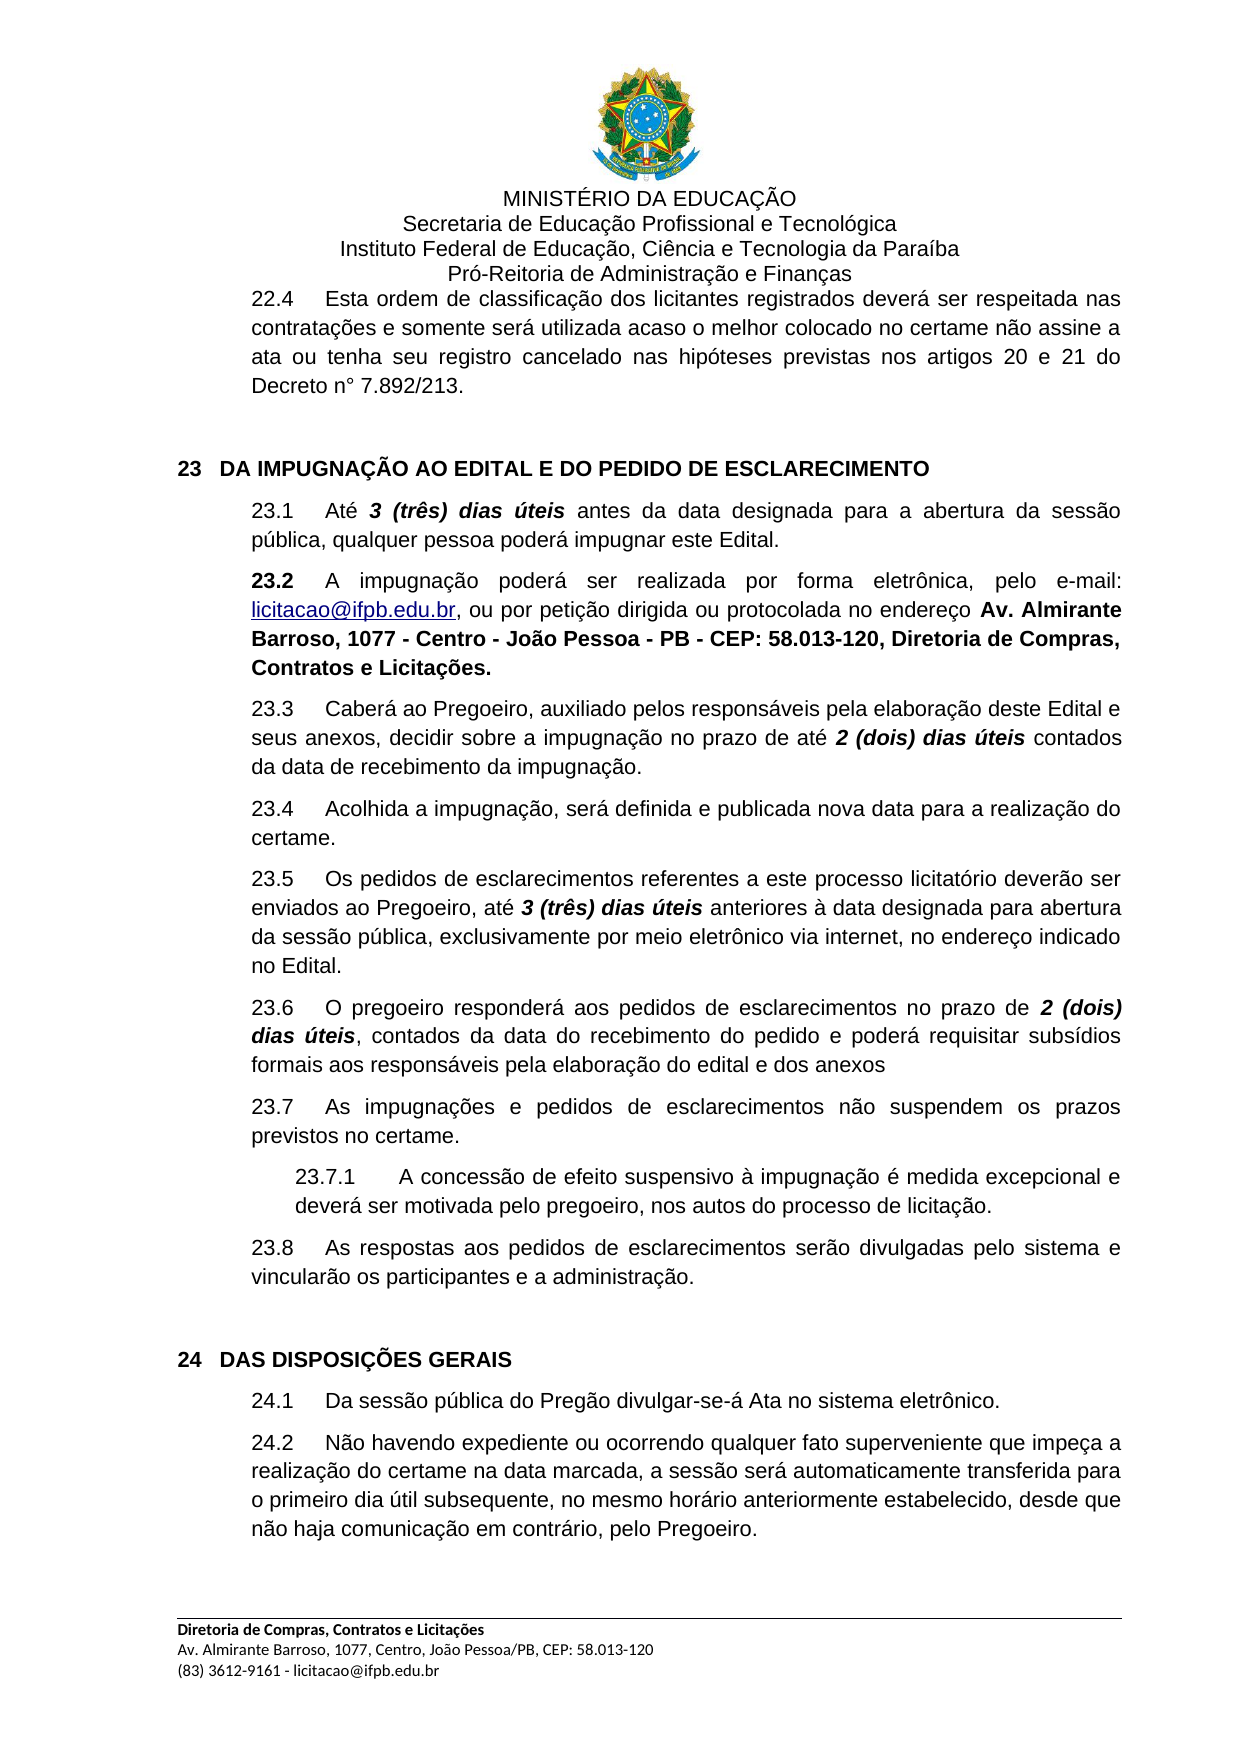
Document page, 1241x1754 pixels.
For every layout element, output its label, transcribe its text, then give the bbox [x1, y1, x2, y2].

list DAS DISPOSIÇÕES GERAIS [177, 1347, 1122, 1372]
list Não havendo expediente ou ocorrendo qualquer fato superveniente que impeça a realização do certame na data marcada, a sessão será automaticamente transferida para o primeiro dia útil subsequente, no mesmo horário anteriormente estabelecido, desde que não haja comunicação em contrário, pelo Pregoeiro. [251, 1429, 1122, 1542]
list Os pedidos de esclarecimentos referentes a este processo licitatório deverão ser enviados ao Pregoeiro, até 3 (três) dias úteis anteriores à data designada para abertura da sessão pública, exclusivamente por meio eletrônico via internet, no endereço indicado no Edital. [251, 866, 1122, 978]
list DA IMPUGNAÇÃO AO EDITAL E DO PEDIDO DE ESCLARECIMENTO [177, 456, 1122, 481]
list A concessão de efeito suspensivo à impugnação é medida excepcional e deverá ser motivada pelo pregoeiro, nos autos do processo de licitação. [295, 1164, 1122, 1218]
list Caberá ao Pregoeiro, auxiliado pelos responsáveis pela elaboração deste Edital e seus anexos, decidir sobre a impugnação no prazo de até 2 (dois) dias úteis contados da data de recebimento da impugnação. [251, 696, 1122, 779]
list Acolhida a impugnação, será definida e publicada nova data para a realização do certame. [251, 796, 1122, 850]
list Até 3 (três) dias úteis antes da data designada para a abertura da sessão pública, qualquer pessoa poderá impugnar este Edital. [251, 498, 1122, 552]
list Da sessão pública do Pregão divulgar-se-á Ata no sistema eletrônico. [251, 1388, 1122, 1413]
list As respostas aos pedidos de esclarecimentos serão divulgadas pelo sistema e vincularão os participantes e a administração. [251, 1235, 1122, 1289]
picture [588, 64, 704, 184]
list As impugnações e pedidos de esclarecimentos não suspendem os prazos previstos no certame. [251, 1094, 1122, 1148]
list O pregoeiro responderá aos pedidos de esclarecimentos no prazo de 2 (dois) dias úteis, contados da data do recebimento do pedido e poderá requisitar subsídios formais aos responsáveis pela elaboração do edital e dos anexos [251, 994, 1122, 1078]
list A impugnação poderá ser realizada por forma eletrônica, pelo e-mail: licitacao@ifpb.edu.br, ou por petição dirigida ou protocolada no endereço Av. Almirante Barroso, 1077 - Centro - João Pessoa - PB - CEP: 58.013-120, Diretoria de Compras, Contratos e Licitações. [251, 568, 1122, 680]
list Esta ordem de classificação dos licitantes registrados deverá ser respeitada nas contratações e somente será utilizada acaso o melhor colocado no certame não assine a ata ou tenha seu registro cancelado nas hipóteses previstas nos artigos 20 e 21 do Decreto n° 7.892/213. [251, 286, 1122, 398]
